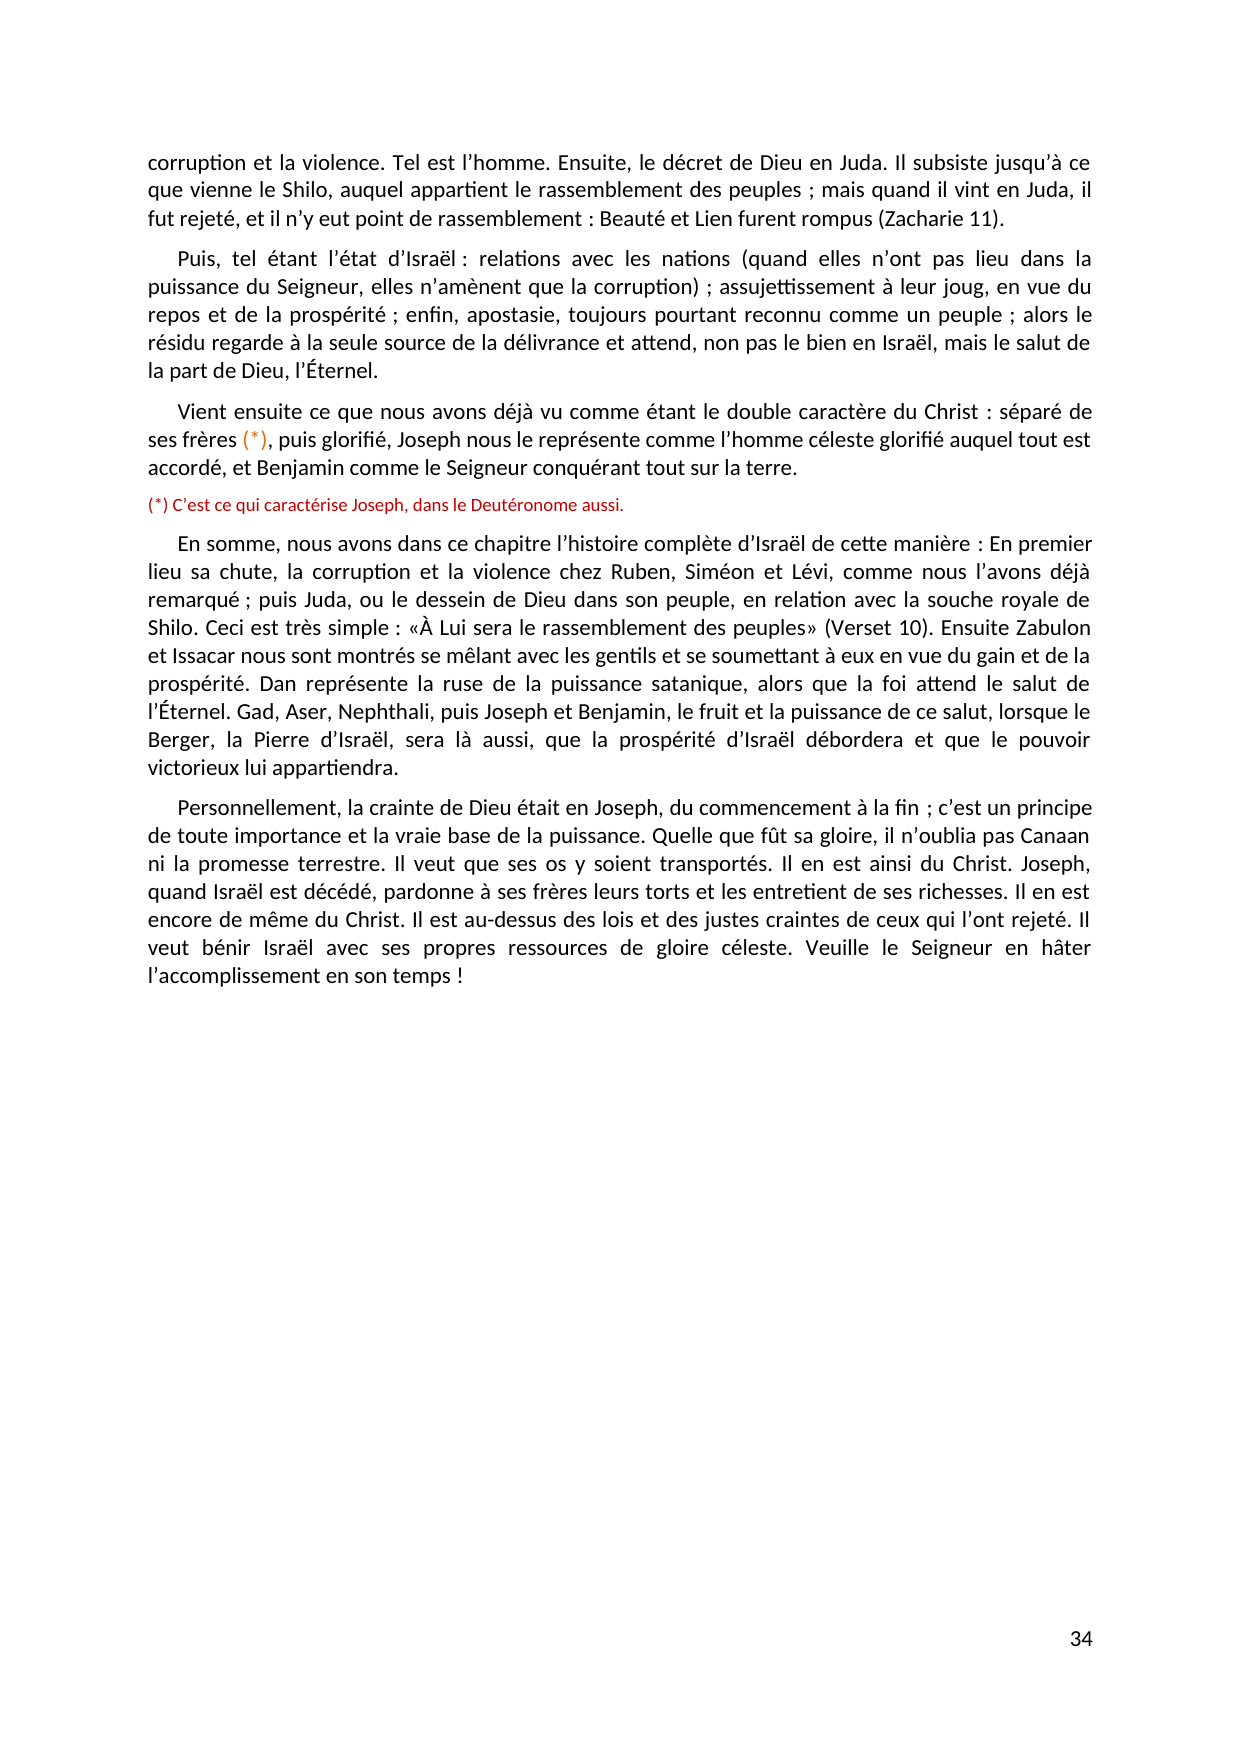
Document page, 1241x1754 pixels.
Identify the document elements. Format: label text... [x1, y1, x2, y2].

text Vient ensuite ce que nous avons déjà vu comme étant le double caractère du Christ : séparé de ses frères (*), puis glorifié, Joseph nous le représente comme l’homme céleste glorifié auquel tout est accordé, et Benjamin comme le Seigneur conquérant tout sur la terre. [148, 397, 1093, 481]
text (*) C’est ce qui caractérise Joseph, dans le Deutéronome aussi. [148, 493, 1093, 516]
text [148, 148, 1093, 232]
text En somme, nous avons dans ce chapitre l’histoire complète d’Israël de cette manière : En premier lieu sa chute, la corruption et la violence chez Ruben, Siméon et Lévi, comme nous l’avons déjà remarqué ; puis Juda, ou le dessein de Dieu dans son peuple, en relation avec la souche royale de Shilo. Ceci est très simple : «À Lui sera le rassemblement des peuples» (Verset 10). Ensuite Zabulon et Issacar nous sont montrés se mêlant avec les gentils et se soumettant à eux en vue du gain et de la prospérité. Dan représente la ruse de la puissance satanique, alors que la foi attend le salut de l’Éternel. Gad, Aser, Nephthali, puis Joseph et Benjamin, le fruit et la puissance de ce salut, lorsque le Berger, la Pierre d’Israël, sera là aussi, que la prospérité d’Israël débordera et que le pouvoir victorieux lui appartiendra. [148, 529, 1093, 781]
text Personnellement, la crainte de Dieu était en Joseph, du commencement à la fin ; c’est un principe de toute importance et la vraie base de la puissance. Quelle que fût sa gloire, il n’oublia pas Canaan ni la promesse terrestre. Il veut que ses os y soient transportés. Il en est ainsi du Christ. Joseph, quand Israël est décédé, pardonne à ses frères leurs torts et les entretient de ses richesses. Il en est encore de même du Christ. Il est au-dessus des lois et des justes craintes de ceux qui l’ont rejeté. Il veut bénir Israël avec ses propres ressources de gloire céleste. Veuille le Seigneur en hâter l’accomplissement en son temps ! [148, 793, 1093, 989]
text Puis, tel étant l’état d’Israël : relations avec les nations (quand elles n’ont pas lieu dans la puissance du Seigneur, elles n’amènent que la corruption) ; assujettissement à leur joug, en vue du repos et de la prospérité ; enfin, apostasie, toujours pourtant reconnu comme un peuple ; alors le résidu regarde à la seule source de la délivrance et attend, non pas le bien en Israël, mais le salut de la part de Dieu, l’Éternel. [148, 244, 1093, 384]
